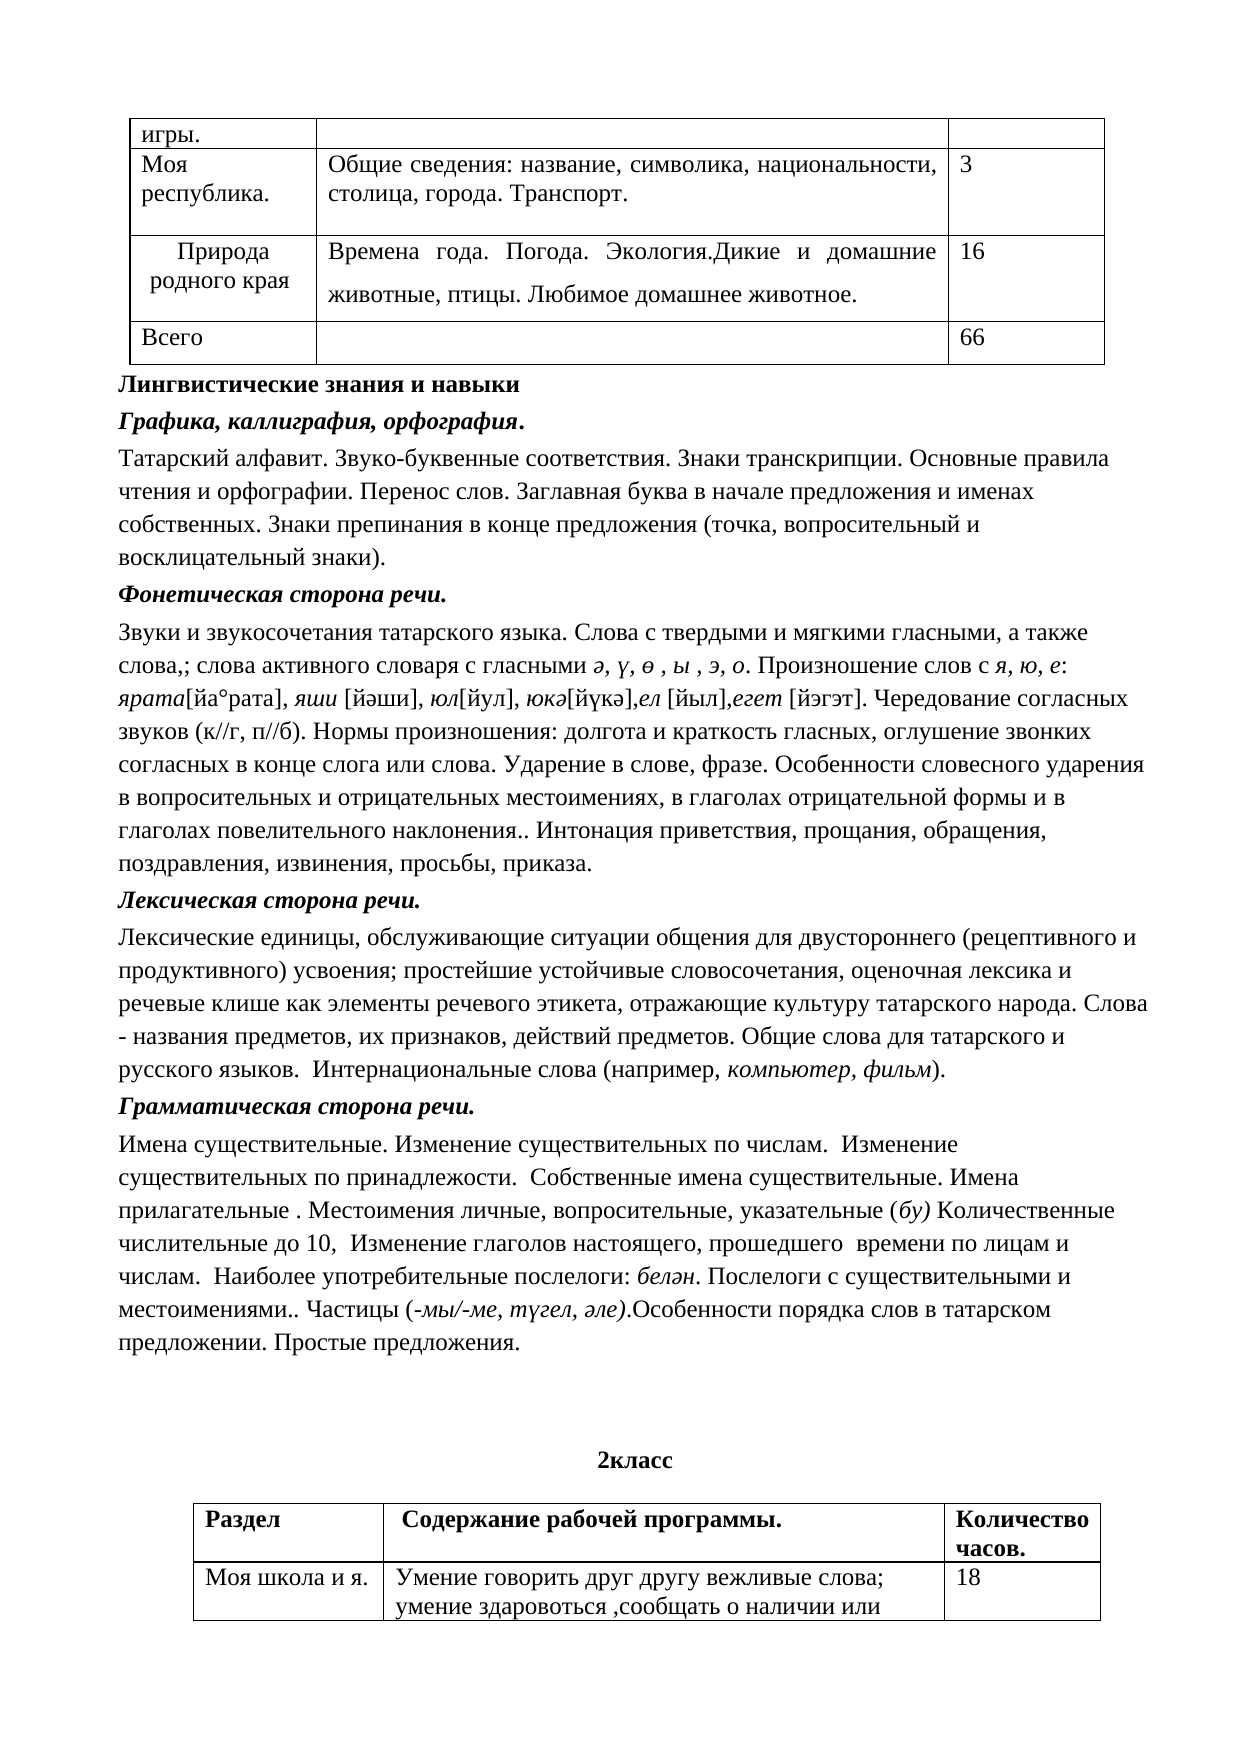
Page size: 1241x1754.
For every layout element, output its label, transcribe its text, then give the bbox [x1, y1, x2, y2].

table_cell 16 [949, 236, 1104, 321]
subtitle Татарский алфавит. Звуко-буквенные соответствия. Знаки транскрипции. Основные правила чтения и орфографии. Перенос слов. Заглавная буква в начале предложения и именах собственных. Знаки препинания в конце предложения (точка, вопросительный и восклицательный знаки). [118, 443, 1152, 571]
table_cell 66 [949, 322, 1104, 364]
subtitle Лексическая сторона речи. [118, 885, 1152, 914]
table_cell 3 [949, 149, 1104, 235]
table_header Содержание рабочей программы. [384, 1504, 944, 1561]
subtitle Звуки и звукосочетания татарского языка. Слова с твердыми и мягкими гласными, а также слова,; слова активного словаря с гласными ә, ү, ө , ы , э, о. Произношение слов с я, ю, е: ярата[йа°рата], яши [йәши], юл[йул], юкә[йүкә],ел [йыл],егет [йэгэт]. Чередование согласных звуков (к//г, п//б). Нормы произношения: долгота и краткость гласных, оглушение звонких согласных в конце слога или слова. Ударение в слове, фразе. Особенности словесного ударения в вопросительных и отрицательных местоимениях, в глаголах отрицательной формы и в глаголах повелительного наклонения.. Интонация приветствия, прощания, обращения, поздравления, извинения, просьбы, приказа. [118, 617, 1152, 877]
text 2класс [118, 1445, 1152, 1474]
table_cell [317, 119, 948, 148]
table_cell Всего [131, 322, 316, 364]
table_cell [384, 1563, 944, 1620]
table_cell Общие сведения: название, символика, национальности, столица, города. Транспорт. [317, 149, 948, 235]
subtitle Лингвистические знания и навыки [118, 369, 1152, 398]
table_cell 18 [945, 1563, 1100, 1620]
subtitle Грамматическая сторона речи. [118, 1091, 1152, 1120]
subtitle Фонетическая сторона речи. [118, 579, 1152, 608]
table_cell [131, 119, 316, 148]
subtitle Графика, каллиграфия, орфография. [118, 406, 1152, 435]
table_cell Времена года. Погода. Экология.Дикие и домашние животные, птицы. Любимое домашнее животное. [317, 236, 948, 321]
subtitle Имена существительные. Изменение существительных по числам. Изменение существительных по принадлежости. Собственные имена существительные. Имена прилагательные . Местоимения личные, вопросительные, указательные (бу) Количественные числительные до 10, Изменение глаголов настоящего, прошедшего времени по лицам и числам. Наиболее употребительные послелоги: белән. Послелоги с существительными и местоимениями.. Частицы (-мы/-ме, түгел, әле).Особенности порядка слов в татарском предложении. Простые предложения. [118, 1129, 1152, 1356]
table_cell Моя школа и я. [194, 1563, 383, 1620]
table_cell Природа родного края [131, 236, 316, 321]
subtitle Лексические единицы, обслуживающие ситуации общения для двустороннего (рецептивного и продуктивного) усвоения; простейшие устойчивые словосочетания, оценочная лексика и речевые клише как элементы речевого этикета, отражающие культуру татарского народа. Слова - названия предметов, их признаков, действий предметов. Общие слова для татарского и русского языков. Интернациональные слова (например, компьютер, фильм). [118, 922, 1152, 1083]
table_header Раздел [194, 1504, 383, 1561]
table_cell [317, 322, 948, 364]
table_cell 5 [949, 119, 1104, 148]
table_cell Моя республика. [131, 149, 316, 235]
table_header Количество часов. [945, 1504, 1100, 1561]
